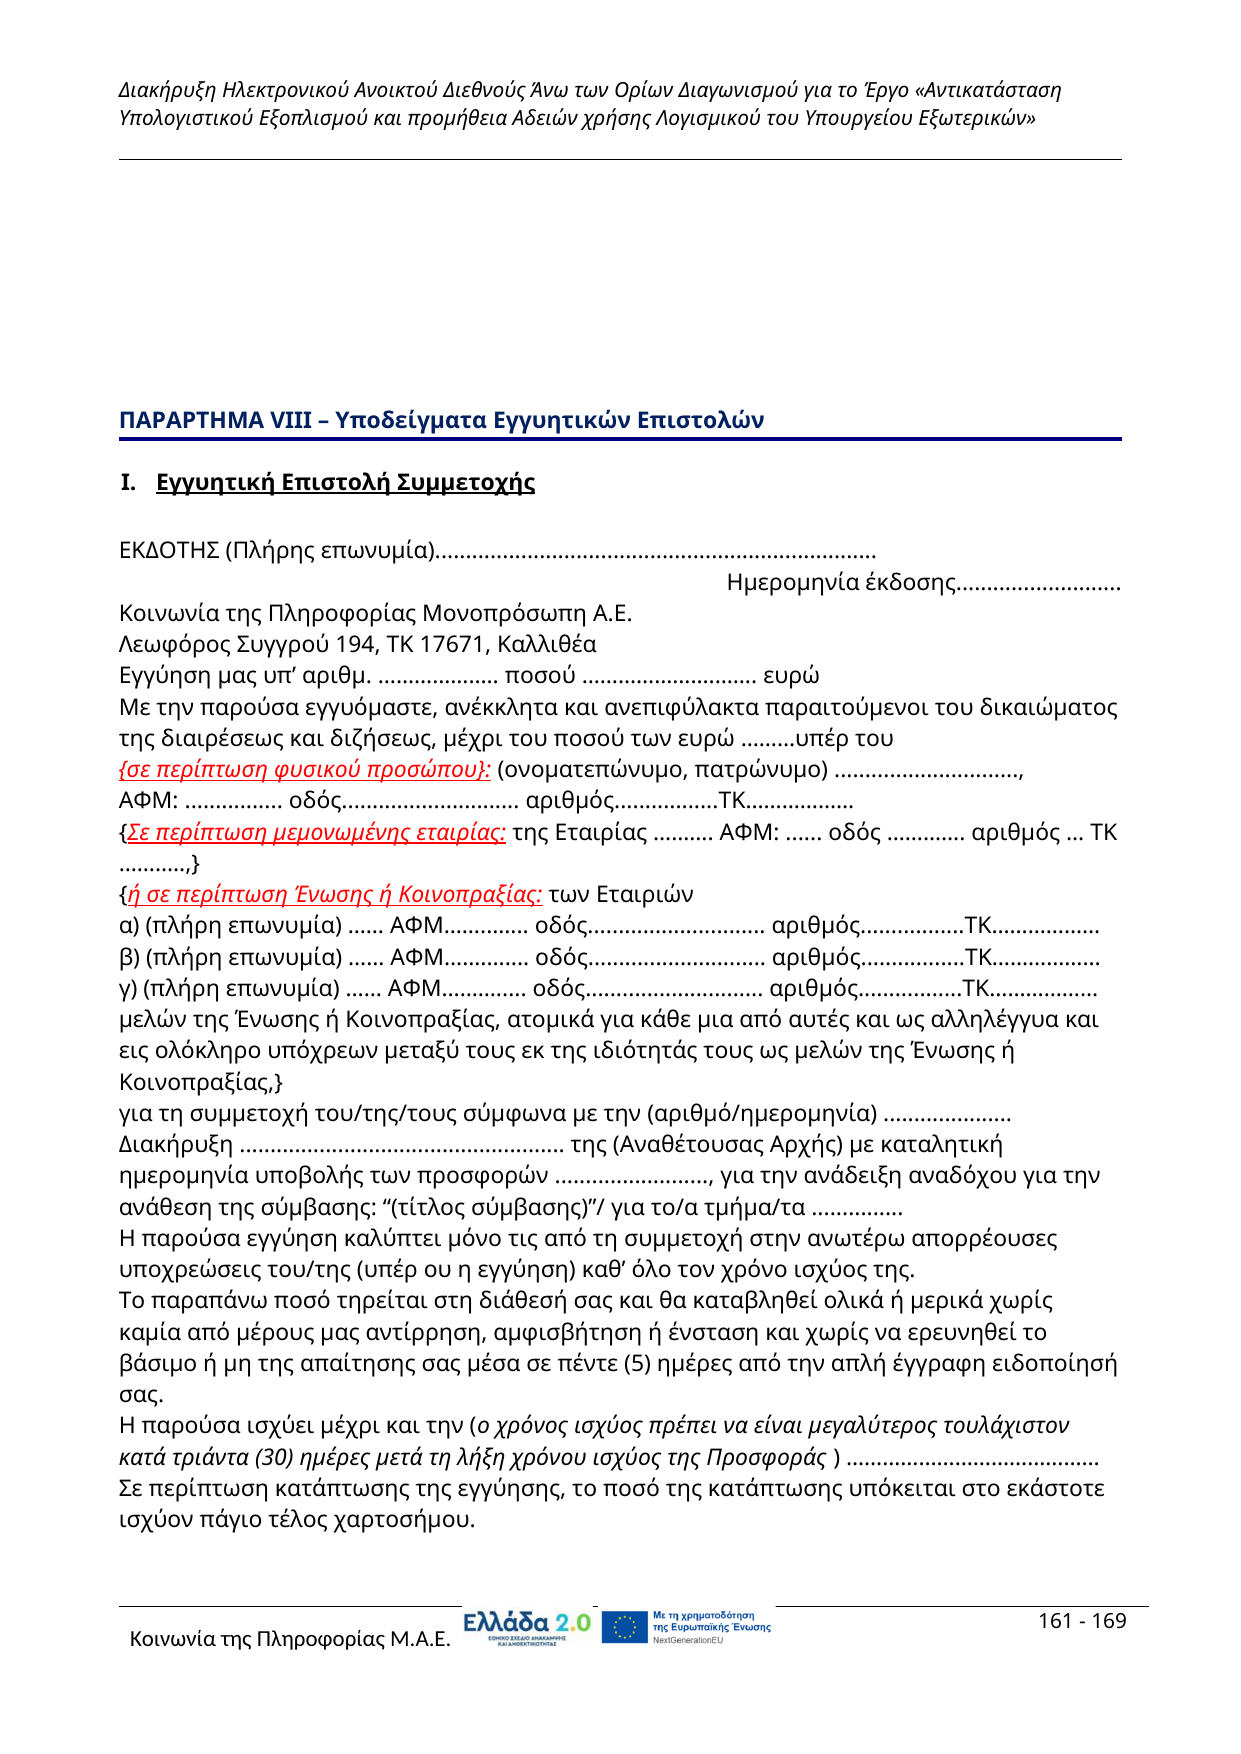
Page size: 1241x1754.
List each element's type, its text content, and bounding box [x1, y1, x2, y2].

text Το παραπάνω ποσό τηρείται στη διάθεσή σας και θα καταβληθεί ολικά ή μερικά χωρίς καμία από μέρους μας αντίρρηση, αμφισβήτηση ή ένσταση και χωρίς να ερευνηθεί το βάσιμο ή μη της απαίτησης σας μέσα σε πέντε (5) ημέρες από την απλή έγγραφη ειδοποίησή σας. [118, 1284, 1122, 1409]
text {ή σε περίπτωση Ένωσης ή Κοινοπραξίας: των Εταιριών [118, 878, 1122, 909]
text για τη συμμετοχή του/της/τους σύμφωνα με την (αριθμό/ημερομηνία) ..................... Διακήρυξη ..................................................... της (Αναθέτουσας Αρχής) με καταλητική ημερομηνία υποβολής των προσφορών ........................., για την ανάδειξη αναδόχου για την ανάθεση της σύμβασης: “(τίτλος σύμβασης)”/ για το/α τμήμα/τα ............... [118, 1097, 1122, 1222]
text Η παρούσα εγγύηση καλύπτει μόνο τις από τη συμμετοχή στην ανωτέρω απορρέουσες υποχρεώσεις του/της (υπέρ ου η εγγύηση) καθ’ όλο τον χρόνο ισχύος της. [118, 1222, 1122, 1284]
subtitle ΠΑΡΑΡΤΗΜΑ VIII – Υποδείγματα Εγγυητικών Επιστολών [118, 404, 1122, 441]
subtitle Εγγυητική Επιστολή Συμμετοχής [136, 466, 1122, 497]
text Η παρούσα ισχύει μέχρι και την (ο χρόνος ισχύος πρέπει να είναι μεγαλύτερος τουλάχιστον κατά τριάντα (30) ημέρες μετά τη λήξη χρόνου ισχύος της Προσφοράς ) …………………………………… [118, 1409, 1122, 1472]
text Ημερομηνία έκδοσης........................... [118, 566, 1122, 597]
text {σε περίπτωση φυσικού προσώπου}: (ονοματεπώνυμο, πατρώνυμο) .............................., ΑΦΜ: ................ οδός............................. αριθμός.................ΤΚ……………… [118, 753, 1122, 816]
text Λεωφόρος Συγγρού 194, ΤΚ 17671, Καλλιθέα [118, 628, 1122, 659]
text ΕΚΔΟΤΗΣ (Πλήρης επωνυμία)........................................................................ [118, 534, 1122, 566]
text μελών της Ένωσης ή Κοινοπραξίας, ατομικά για κάθε μια από αυτές και ως αλληλέγγυα και εις ολόκληρο υπόχρεων μεταξύ τους εκ της ιδιότητάς τους ως μελών της Ένωσης ή Κοινοπραξίας,} [118, 1003, 1122, 1097]
text β) (πλήρη επωνυμία) …… ΑΦΜ…….….... οδός............................. αριθμός.................ΤΚ……………… [118, 941, 1122, 972]
text Με την παρούσα εγγυόμαστε, ανέκκλητα και ανεπιφύλακτα παραιτούμενοι του δικαιώματος της διαιρέσεως και διζήσεως, μέχρι του ποσού των ευρώ ………υπέρ του [118, 691, 1122, 753]
text α) (πλήρη επωνυμία) …… ΑΦΜ…….….... οδός............................. αριθμός.................ΤΚ……………… [118, 909, 1122, 941]
text γ) (πλήρη επωνυμία) …… ΑΦΜ…….….... οδός............................. αριθμός.................ΤΚ……………… [118, 972, 1122, 1003]
text Σε περίπτωση κατάπτωσης της εγγύησης, το ποσό της κατάπτωσης υπόκειται στο εκάστοτε ισχύον πάγιο τέλος χαρτοσήμου. [118, 1472, 1122, 1534]
text Εγγύηση μας υπ’ αριθμ. ……………….. ποσού ………………….……. ευρώ [118, 659, 1122, 691]
text Κοινωνία της Πληροφορίας Μονοπρόσωπη Α.Ε. [118, 597, 1122, 628]
text {Σε περίπτωση μεμονωμένης εταιρίας: της Εταιρίας ………. ΑΦΜ: ...... οδός …………. αριθμός … ΤΚ ………..,} [118, 816, 1122, 878]
picture [462, 1606, 776, 1647]
